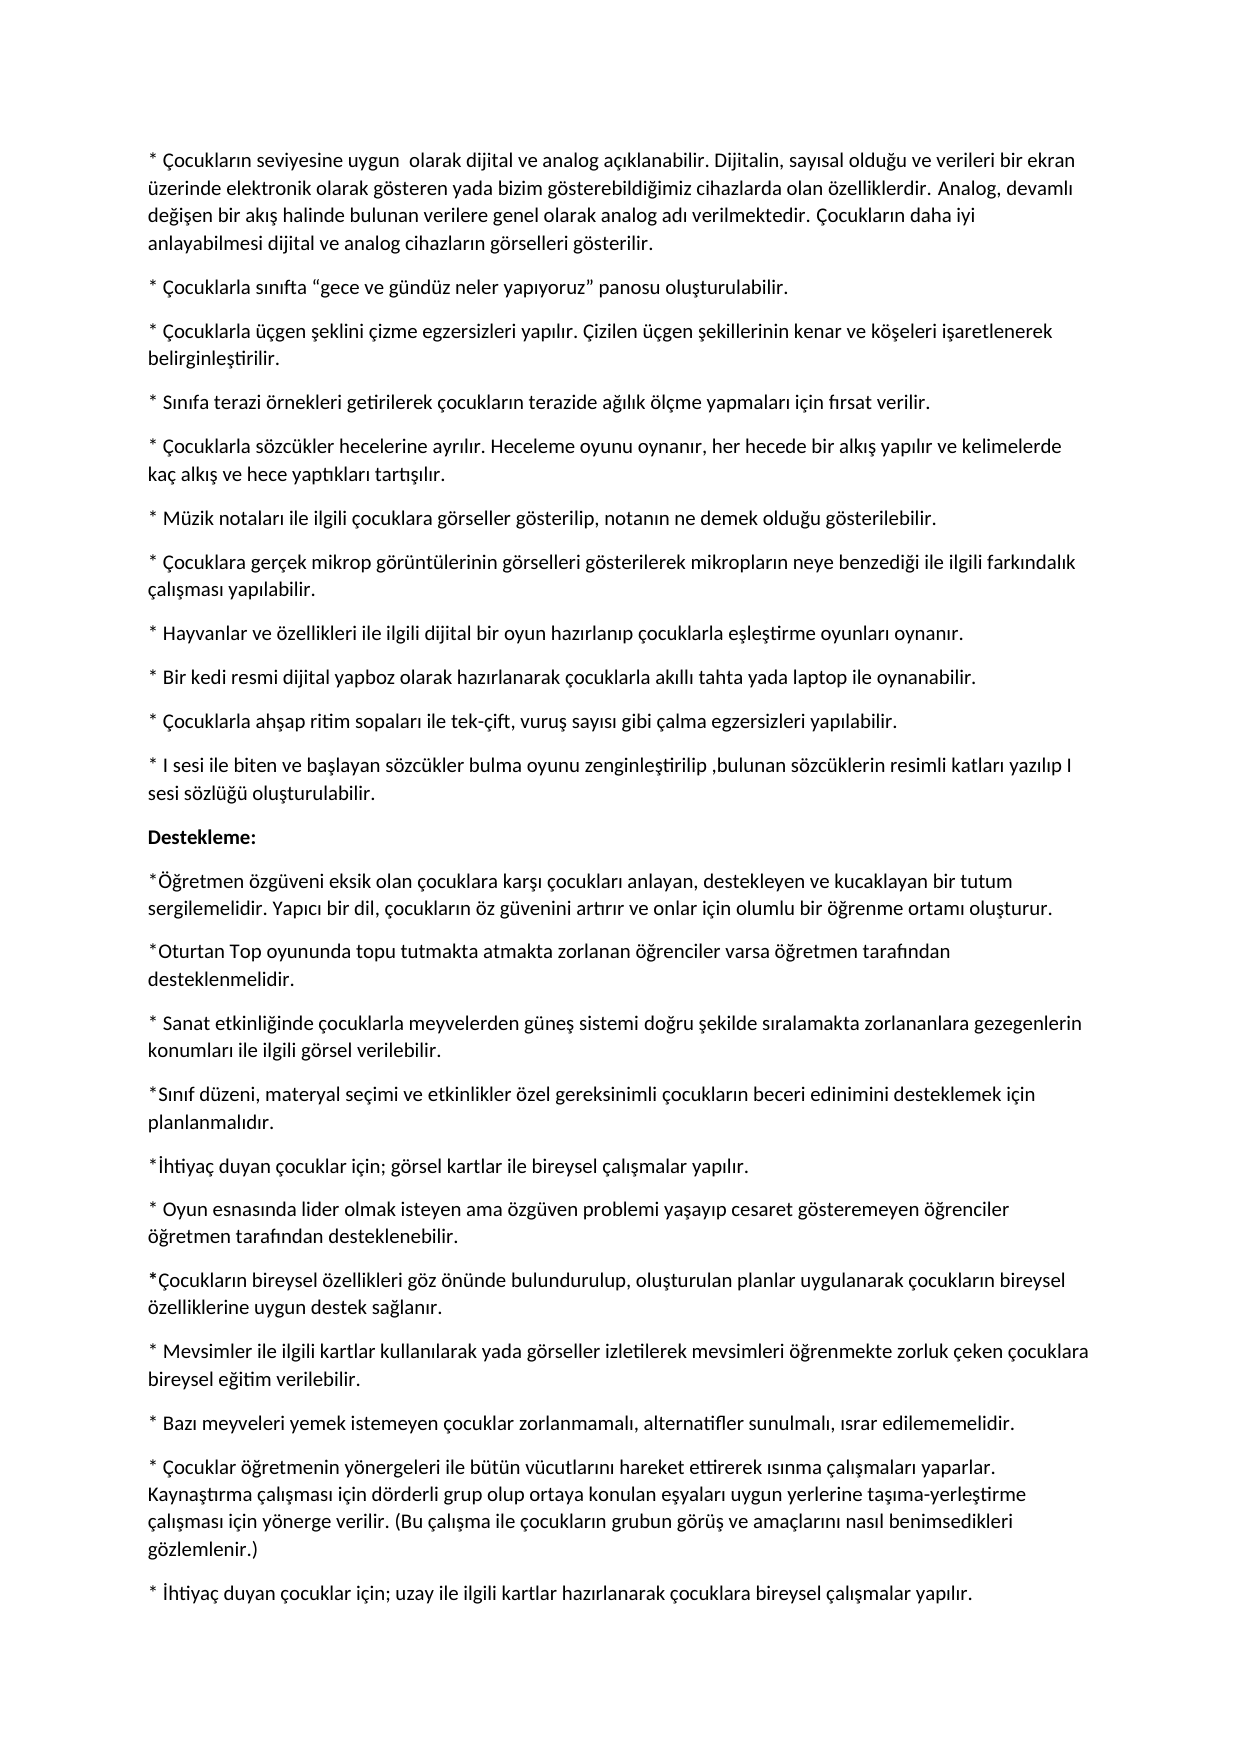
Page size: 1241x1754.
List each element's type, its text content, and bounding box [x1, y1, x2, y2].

text * Oyun esnasında lider olmak isteyen ama özgüven problemi yaşayıp cesaret gösteremeyen öğrenciler öğretmen tarafından desteklenebilir. [148, 1196, 1093, 1249]
text * Çocukların seviyesine uygun olarak dijital ve analog açıklanabilir. Dijitalin, sayısal olduğu ve verileri bir ekran üzerinde elektronik olarak gösteren yada bizim gösterebildiğimiz cihazlarda olan özelliklerdir. Analog, devamlı değişen bir akış halinde bulunan verilere genel olarak analog adı verilmektedir. Çocukların daha iyi anlayabilmesi dijital ve analog cihazların görselleri gösterilir. [148, 148, 1093, 255]
text * Bazı meyveleri yemek istemeyen çocuklar zorlanmamalı, alternatifler sunulmalı, ısrar edilememelidir. [148, 1410, 1093, 1435]
text * Çocuklarla sözcükler hecelerine ayrılır. Heceleme oyunu oynanır, her hecede bir alkış yapılır ve kelimelerde kaç alkış ve hece yaptıkları tartışılır. [148, 433, 1093, 486]
text * Çocuklara gerçek mikrop görüntülerinin görselleri gösterilerek mikropların neye benzediği ile ilgili farkındalık çalışması yapılabilir. [148, 549, 1093, 602]
text * Çocuklarla üçgen şeklini çizme egzersizleri yapılır. Çizilen üçgen şekillerinin kenar ve köşeleri işaretlenerek belirginleştirilir. [148, 318, 1093, 371]
text * Çocuklarla sınıfta “gece ve gündüz neler yapıyoruz” panosu oluşturulabilir. [148, 274, 1093, 299]
text * Çocuklarla ahşap ritim sopaları ile tek-çift, vuruş sayısı gibi çalma egzersizleri yapılabilir. [148, 708, 1093, 734]
text * Mevsimler ile ilgili kartlar kullanılarak yada görseller izletilerek mevsimleri öğrenmekte zorluk çeken çocuklara bireysel eğitim verilebilir. [148, 1338, 1093, 1391]
text Destekleme: [148, 824, 1093, 849]
text * Müzik notaları ile ilgili çocuklara görseller gösterilip, notanın ne demek olduğu gösterilebilir. [148, 505, 1093, 530]
text * Bir kedi resmi dijital yapboz olarak hazırlanarak çocuklarla akıllı tahta yada laptop ile oynanabilir. [148, 664, 1093, 690]
text * Sınıfa terazi örnekleri getirilerek çocukların terazide ağılık ölçme yapmaları için fırsat verilir. [148, 389, 1093, 415]
text *Öğretmen özgüveni eksik olan çocuklara karşı çocukları anlayan, destekleyen ve kucaklayan bir tutum sergilemelidir. Yapıcı bir dil, çocukların öz güvenini artırır ve onlar için olumlu bir öğrenme ortamı oluşturur. [148, 868, 1093, 920]
text * Hayvanlar ve özellikleri ile ilgili dijital bir oyun hazırlanıp çocuklarla eşleştirme oyunları oynanır. [148, 620, 1093, 646]
text *Sınıf düzeni, materyal seçimi ve etkinlikler özel gereksinimli çocukların beceri edinimini desteklemek için planlanmalıdır. [148, 1081, 1093, 1134]
text * Sanat etkinliğinde çocuklarla meyvelerden güneş sistemi doğru şekilde sıralamakta zorlananlara gezegenlerin konumları ile ilgili görsel verilebilir. [148, 1010, 1093, 1063]
text * I sesi ile biten ve başlayan sözcükler bulma oyunu zenginleştirilip ,bulunan sözcüklerin resimli katları yazılıp I sesi sözlüğü oluşturulabilir. [148, 753, 1093, 805]
text *İhtiyaç duyan çocuklar için; görsel kartlar ile bireysel çalışmalar yapılır. [148, 1153, 1093, 1178]
text *Oturtan Top oyununda topu tutmakta atmakta zorlanan öğrenciler varsa öğretmen tarafından desteklenmelidir. [148, 938, 1093, 991]
text * İhtiyaç duyan çocuklar için; uzay ile ilgili kartlar hazırlanarak çocuklara bireysel çalışmalar yapılır. [148, 1580, 1093, 1606]
text *Çocukların bireysel özellikleri göz önünde bulundurulup, oluşturulan planlar uygulanarak çocukların bireysel özelliklerine uygun destek sağlanır. [148, 1267, 1093, 1320]
text * Çocuklar öğretmenin yönergeleri ile bütün vücutlarını hareket ettirerek ısınma çalışmaları yaparlar. Kaynaştırma çalışması için dörderli grup olup ortaya konulan eşyaları uygun yerlerine taşıma-yerleştirme çalışması için yönerge verilir. (Bu çalışma ile çocukların grubun görüş ve amaçlarını nasıl benimsedikleri gözlemlenir.) [148, 1454, 1093, 1561]
